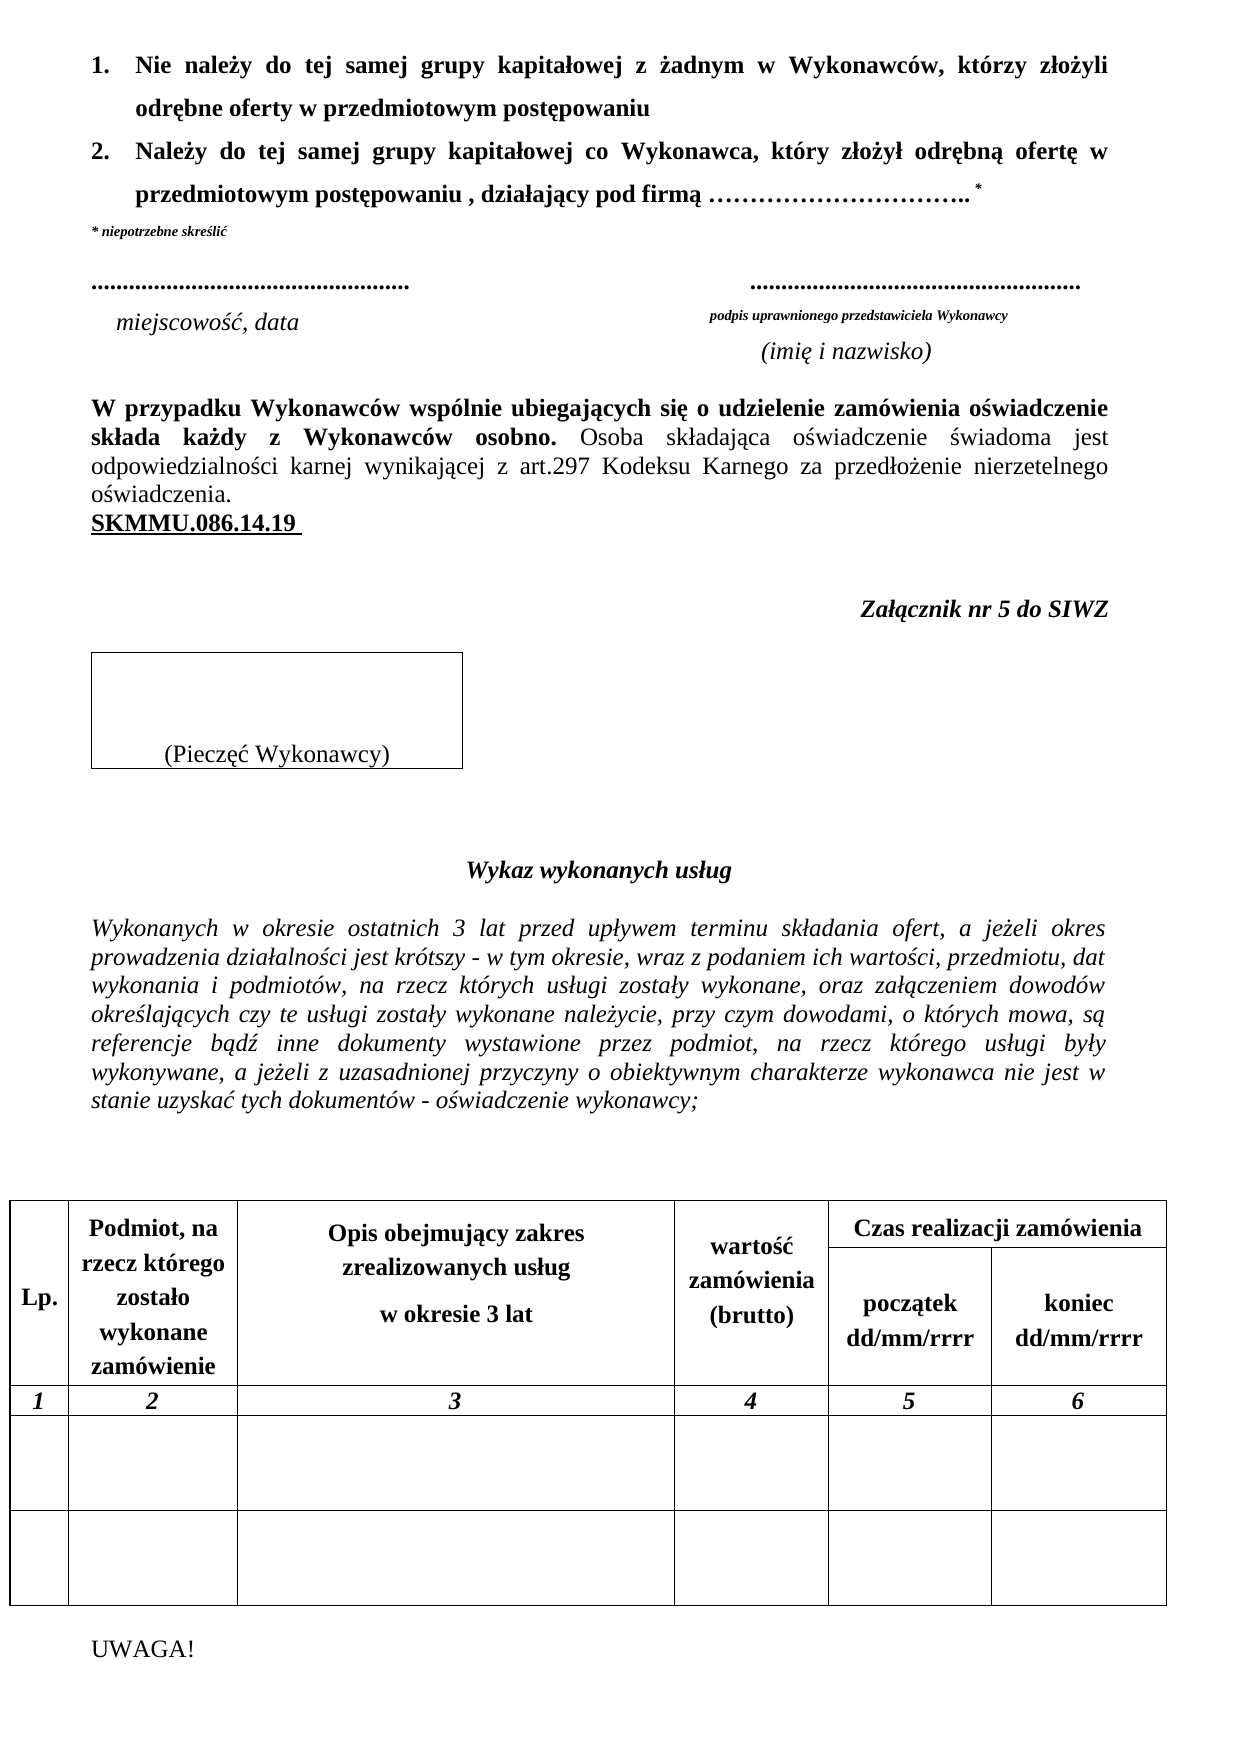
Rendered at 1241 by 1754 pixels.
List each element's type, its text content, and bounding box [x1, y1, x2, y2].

table_cell [238, 1416, 674, 1510]
table_cell [238, 1511, 674, 1605]
table_header Czas realizacji zamówienia [829, 1201, 1166, 1247]
table_cell [675, 1416, 828, 1510]
text Wykonanych w okresie ostatnich 3 lat przed upływem terminu składania ofert, a jeżeli okres prowadzenia działalności jest krótszy - w tym okresie, wraz z podaniem ich wartości, przedmiotu, dat wykonania i podmiotów, na rzecz których usługi zostały wykonane, oraz załączeniem dowodów określających czy te usługi zostały wykonane należycie, przy czym dowodami, o których mowa, są referencje bądź inne dokumenty wystawione przez podmiot, na rzecz którego usługi były wykonywane, a jeżeli z uzasadnionej przyczyny o obiektywnym charakterze wykonawca nie jest w stanie uzyskać tych dokumentów - oświadczenie wykonawcy; [91, 913, 1109, 1114]
table_cell [11, 1416, 68, 1510]
table_cell początek dd/mm/rrrr [829, 1248, 991, 1385]
list Należy do tej samej grupy kapitałowej co Wykonawca, który złożył odrębną ofertę w przedmiotowym postępowaniu , działający pod firmą ………………………….. * [91, 136, 1109, 208]
table_cell [992, 1416, 1166, 1510]
table_cell 3 [238, 1386, 674, 1415]
table_header Podmiot, na rzecz którego zostało wykonane zamówienie [69, 1201, 237, 1385]
text * niepotrzebne skreślić [91, 223, 1109, 251]
table_cell [992, 1511, 1166, 1605]
table_cell [69, 1416, 237, 1510]
table_cell 1 [11, 1386, 68, 1415]
table_cell koniec dd/mm/rrrr [992, 1248, 1166, 1385]
text SKMMU.086.14.19 [91, 508, 1109, 537]
text W przypadku Wykonawców wspólnie ubiegających się o udzielenie zamówienia oświadczenie składa każdy z Wykonawców osobno. Osoba składająca oświadczenie świadoma jest odpowiedzialności karnej wynikającej z art.297 Kodeksu Karnego za przedłożenie nierzetelnego oświadczenia. [91, 393, 1109, 508]
table_cell [11, 1511, 68, 1605]
table_header Lp. [11, 1201, 68, 1385]
table_cell [675, 1511, 828, 1605]
text Załącznik nr 5 do SIWZ [91, 594, 1109, 623]
text UWAGA! [91, 1634, 1109, 1663]
text Wykaz wykonanych usług [91, 855, 1109, 884]
table_cell [69, 1511, 237, 1605]
table_cell 5 [829, 1386, 991, 1415]
table_cell [829, 1511, 991, 1605]
table_header wartość zamówienia (brutto) [675, 1201, 828, 1385]
table_cell 2 [69, 1386, 237, 1415]
table_cell 6 [992, 1386, 1166, 1415]
text miejscowość, data podpis uprawnionego przedstawiciela Wykonawcy [91, 307, 1109, 336]
text (imię i nazwisko) [91, 336, 1109, 364]
text ................................................... ..................................................... [91, 266, 1109, 294]
table_cell [829, 1416, 991, 1510]
table_header Opis obejmujący zakres zrealizowanych usług w okresie 3 lat [238, 1201, 674, 1385]
list Nie należy do tej samej grupy kapitałowej z żadnym w Wykonawców, którzy złożyli odrębne oferty w przedmiotowym postępowaniu [91, 50, 1109, 122]
table_cell 4 [675, 1386, 828, 1415]
table_header (Pieczęć Wykonawcy) [92, 653, 462, 768]
